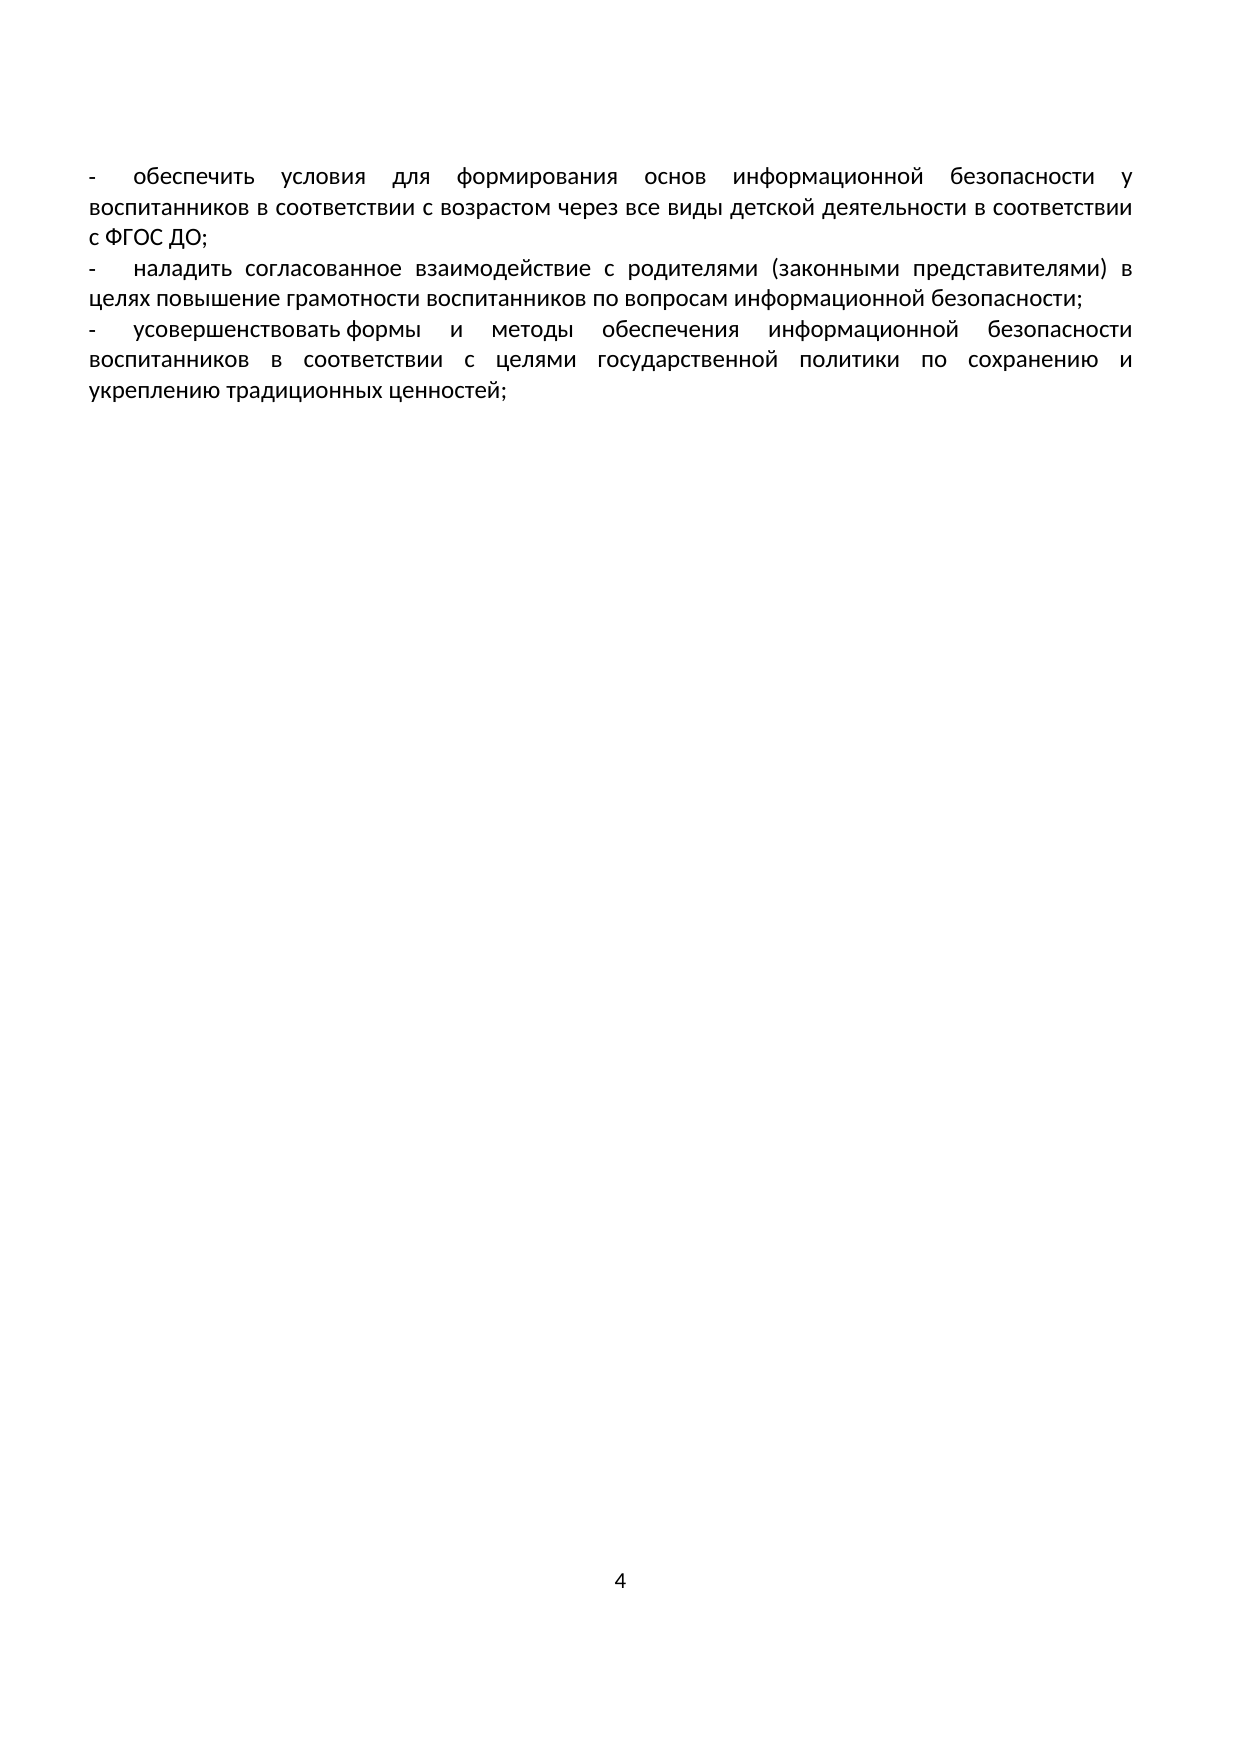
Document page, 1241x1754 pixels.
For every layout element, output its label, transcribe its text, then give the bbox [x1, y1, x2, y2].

list наладить согласованное взаимодействие с родителями (законными представителями) в целях повышение грамотности воспитанников по вопросам информационной безопасности; [89, 252, 1133, 313]
list обеспечить условия для формирования основ информационной безопасности у воспитанников в соответствии с возрастом через все виды детской деятельности в соответствии с ФГОС ДО; [89, 160, 1133, 252]
list усовершенствовать формы и методы обеспечения информационной безопасности воспитанников в соответствии с целями государственной политики по сохранению и укреплению традиционных ценностей; [89, 313, 1133, 404]
